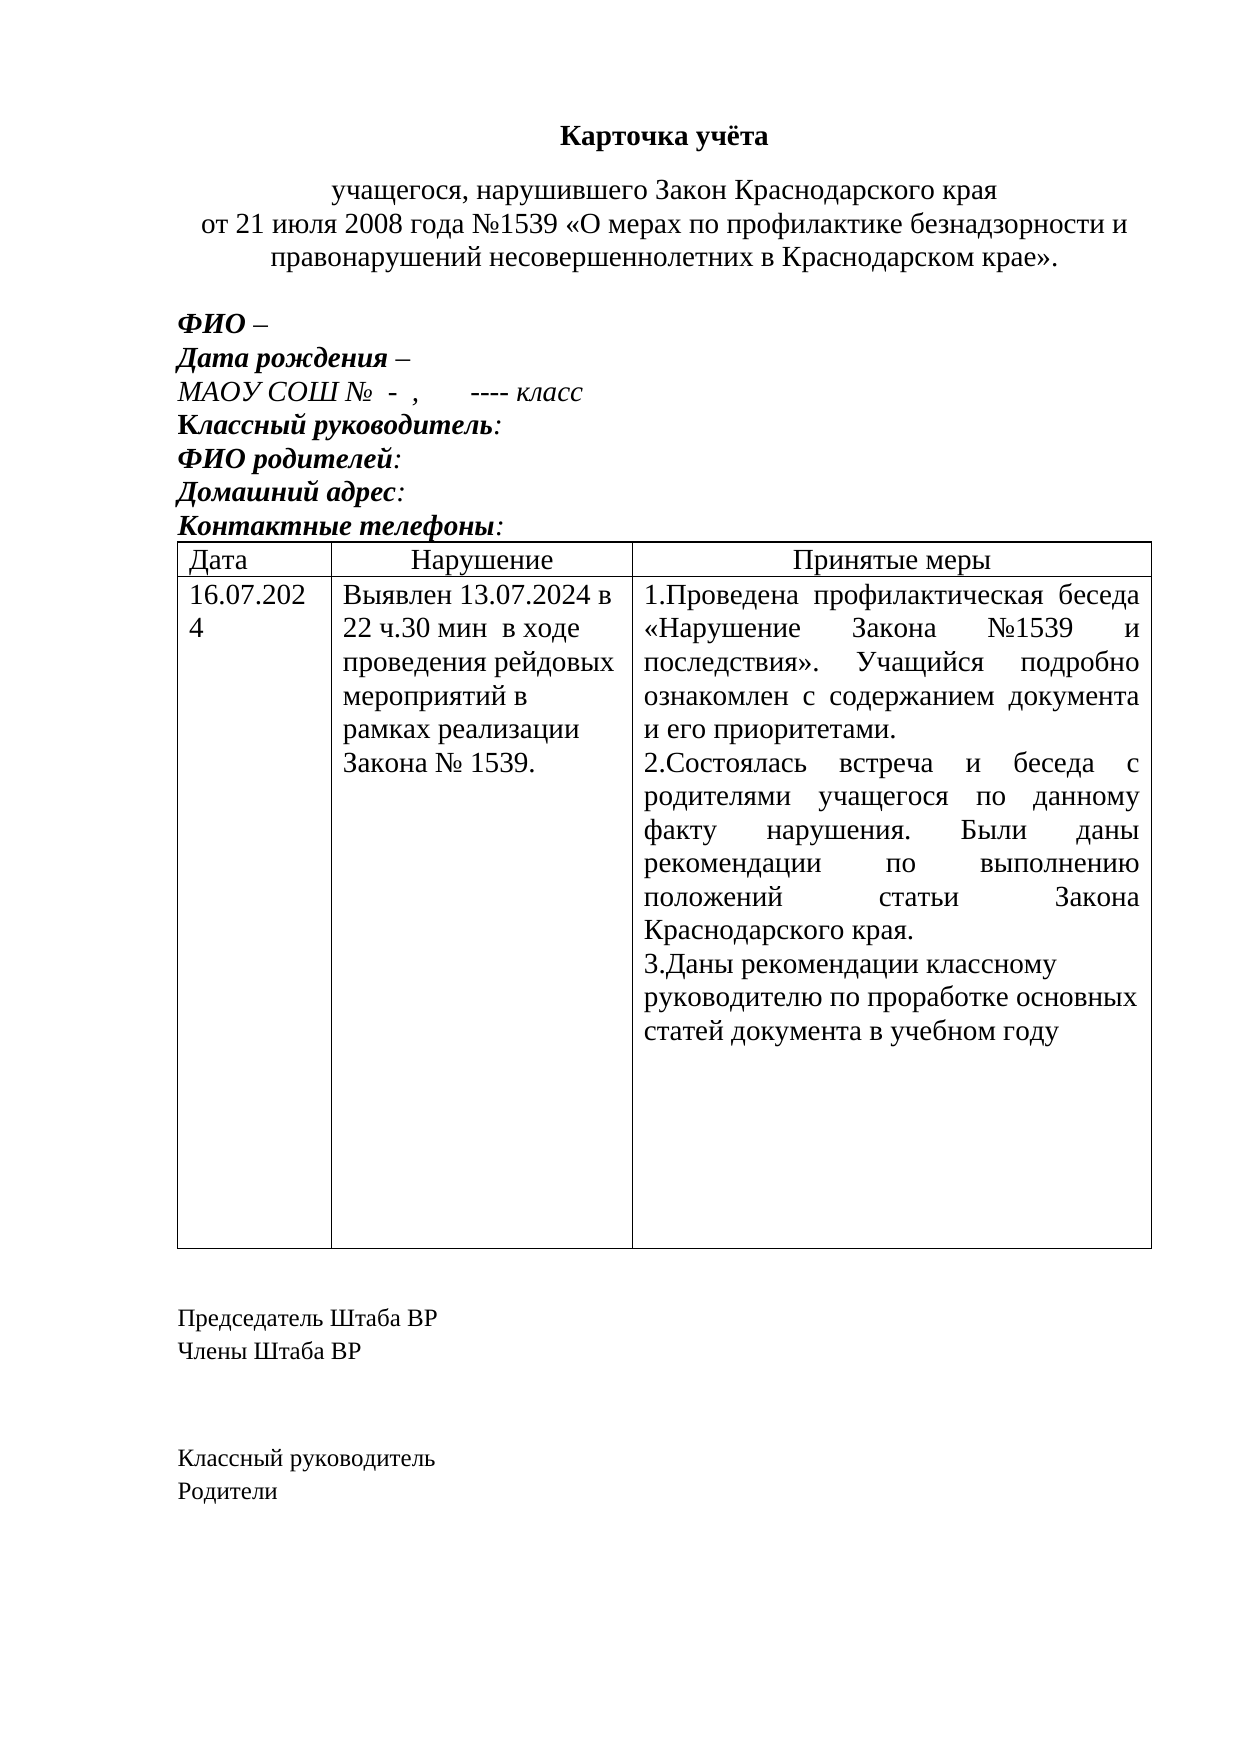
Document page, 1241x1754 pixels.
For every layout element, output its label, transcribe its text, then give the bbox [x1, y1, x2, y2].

table_header Нарушение [332, 543, 632, 576]
table_cell 1.Проведена профилактическая беседа «Нарушение Закона №1539 и последствия». Учащийся подробно ознакомлен с содержанием документа и его приоритетами. 2.Состоялась встреча и беседа с родителями учащегося по данному факту нарушения. Были даны рекомендации по выполнению положений статьи Закона Краснодарского края. 3.Даны рекомендации классному руководителю по проработке основных статей документа в учебном году [633, 577, 1151, 1248]
text МАОУ СОШ № - , ---- класс [177, 374, 1152, 407]
text Председатель Штаба ВР Члены Штаба ВР [177, 1303, 1152, 1365]
text ФИО родителей: [177, 441, 1152, 474]
text Дата рождения – [177, 340, 1152, 374]
text от 21 июля 2008 года №1539 «О мерах по профилактике безнадзорности и правонарушений несовершеннолетних в Краснодарском крае». [177, 206, 1152, 273]
table_cell 16.07.2024 [178, 577, 331, 1248]
table_cell Выявлен 13.07.2024 в 22 ч.30 мин в ходе проведения рейдовых мероприятий в рамках реализации Закона № 1539. [332, 577, 632, 1248]
table_header Принятые меры [633, 543, 1151, 576]
text Классный руководитель Родители [177, 1443, 1152, 1504]
text ФИО – [177, 307, 1152, 340]
table_header Дата [178, 543, 331, 576]
text Контактные телефоны: [177, 508, 1152, 541]
text Классный руководитель: [177, 407, 1152, 441]
text Карточка учёта [177, 118, 1152, 152]
text Домашний адрес: [177, 474, 1152, 508]
text учащегося, нарушившего Закон Краснодарского края [177, 172, 1152, 206]
